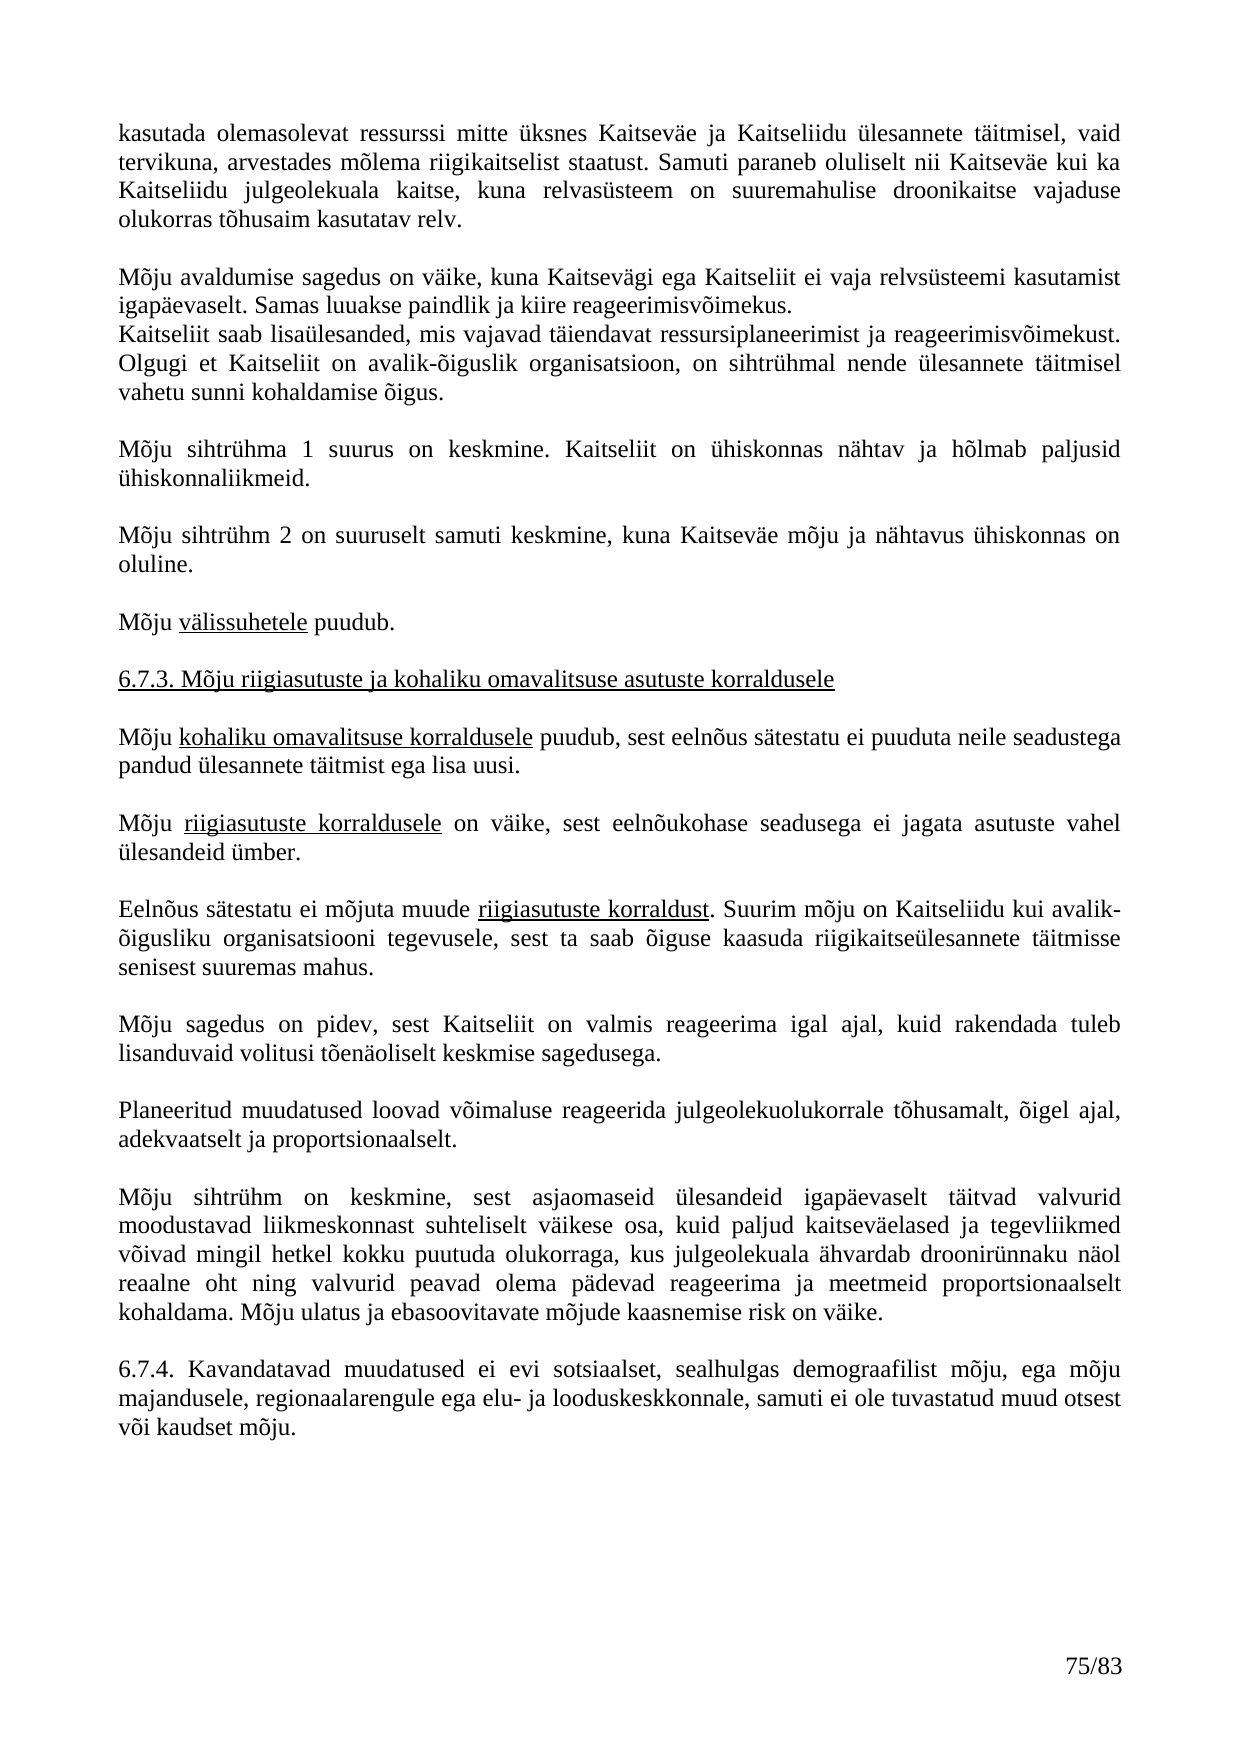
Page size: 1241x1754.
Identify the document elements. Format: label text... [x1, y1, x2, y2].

text Mõju sagedus on pidev, sest Kaitseliit on valmis reageerima igal ajal, kuid rakendada tuleb lisanduvaid volitusi tõenäoliselt keskmise sagedusega. [118, 1009, 1122, 1067]
text Mõju sihtrühma 1 suurus on keskmine. Kaitseliit on ühiskonnas nähtav ja hõlmab paljusid ühiskonnaliikmeid. [118, 434, 1122, 492]
text Mõju kohaliku omavalitsuse korraldusele puudub, sest eelnõus sätestatu ei puuduta neile seadustega pandud ülesannete täitmist ega lisa uusi. [118, 722, 1122, 779]
text Mõju riigiasutuste korraldusele on väike, sest eelnõukohase seadusega ei jagata asutuste vahel ülesandeid ümber. [118, 808, 1122, 866]
text Mõju sihtrühm on keskmine, sest asjaomaseid ülesandeid igapäevaselt täitvad valvurid moodustavad liikmeskonnast suhteliselt väikese osa, kuid paljud kaitseväelased ja tegevliikmed võivad mingil hetkel kokku puutuda olukorraga, kus julgeolekuala ähvardab droonirünnaku näol reaalne oht ning valvurid peavad olema pädevad reageerima ja meetmeid proportsionaalselt kohaldama. Mõju ulatus ja ebasoovitavate mõjude kaasnemise risk on väike. [118, 1182, 1122, 1326]
text Kaitseliit saab lisaülesanded, mis vajavad täiendavat ressursiplaneerimist ja reageerimisvõimekust. Olgugi et Kaitseliit on avalik-õiguslik organisatsioon, on sihtrühmal nende ülesannete täitmisel vahetu sunni kohaldamise õigus. [118, 319, 1122, 406]
text Eelnõus sätestatu ei mõjuta muude riigiasutuste korraldust. Suurim mõju on Kaitseliidu kui avalik-õigusliku organisatsiooni tegevusele, sest ta saab õiguse kaasuda riigikaitseülesannete täitmisse senisest suuremas mahus. [118, 894, 1122, 981]
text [118, 118, 1122, 233]
text Mõju välissuhetele puudub. [118, 607, 1122, 636]
text Mõju avaldumise sagedus on väike, kuna Kaitsevägi ega Kaitseliit ei vaja relvsüsteemi kasutamist igapäevaselt. Samas luuakse paindlik ja kiire reageerimisvõimekus. [118, 262, 1122, 319]
text Mõju sihtrühm 2 on suuruselt samuti keskmine, kuna Kaitseväe mõju ja nähtavus ühiskonnas on oluline. [118, 521, 1122, 578]
text 6.7.4. Kavandatavad muudatused ei evi sotsiaalset, sealhulgas demograafilist mõju, ega mõju majandusele, regionaalarengule ega elu- ja looduskeskkonnale, samuti ei ole tuvastatud muud otsest või kaudset mõju. [118, 1354, 1122, 1441]
text Planeeritud muudatused loovad võimaluse reageerida julgeolekuolukorrale tõhusamalt, õigel ajal, adekvaatselt ja proportsionaalselt. [118, 1096, 1122, 1153]
text 6.7.3. Mõju riigiasutuste ja kohaliku omavalitsuse asutuste korraldusele [118, 664, 1122, 693]
